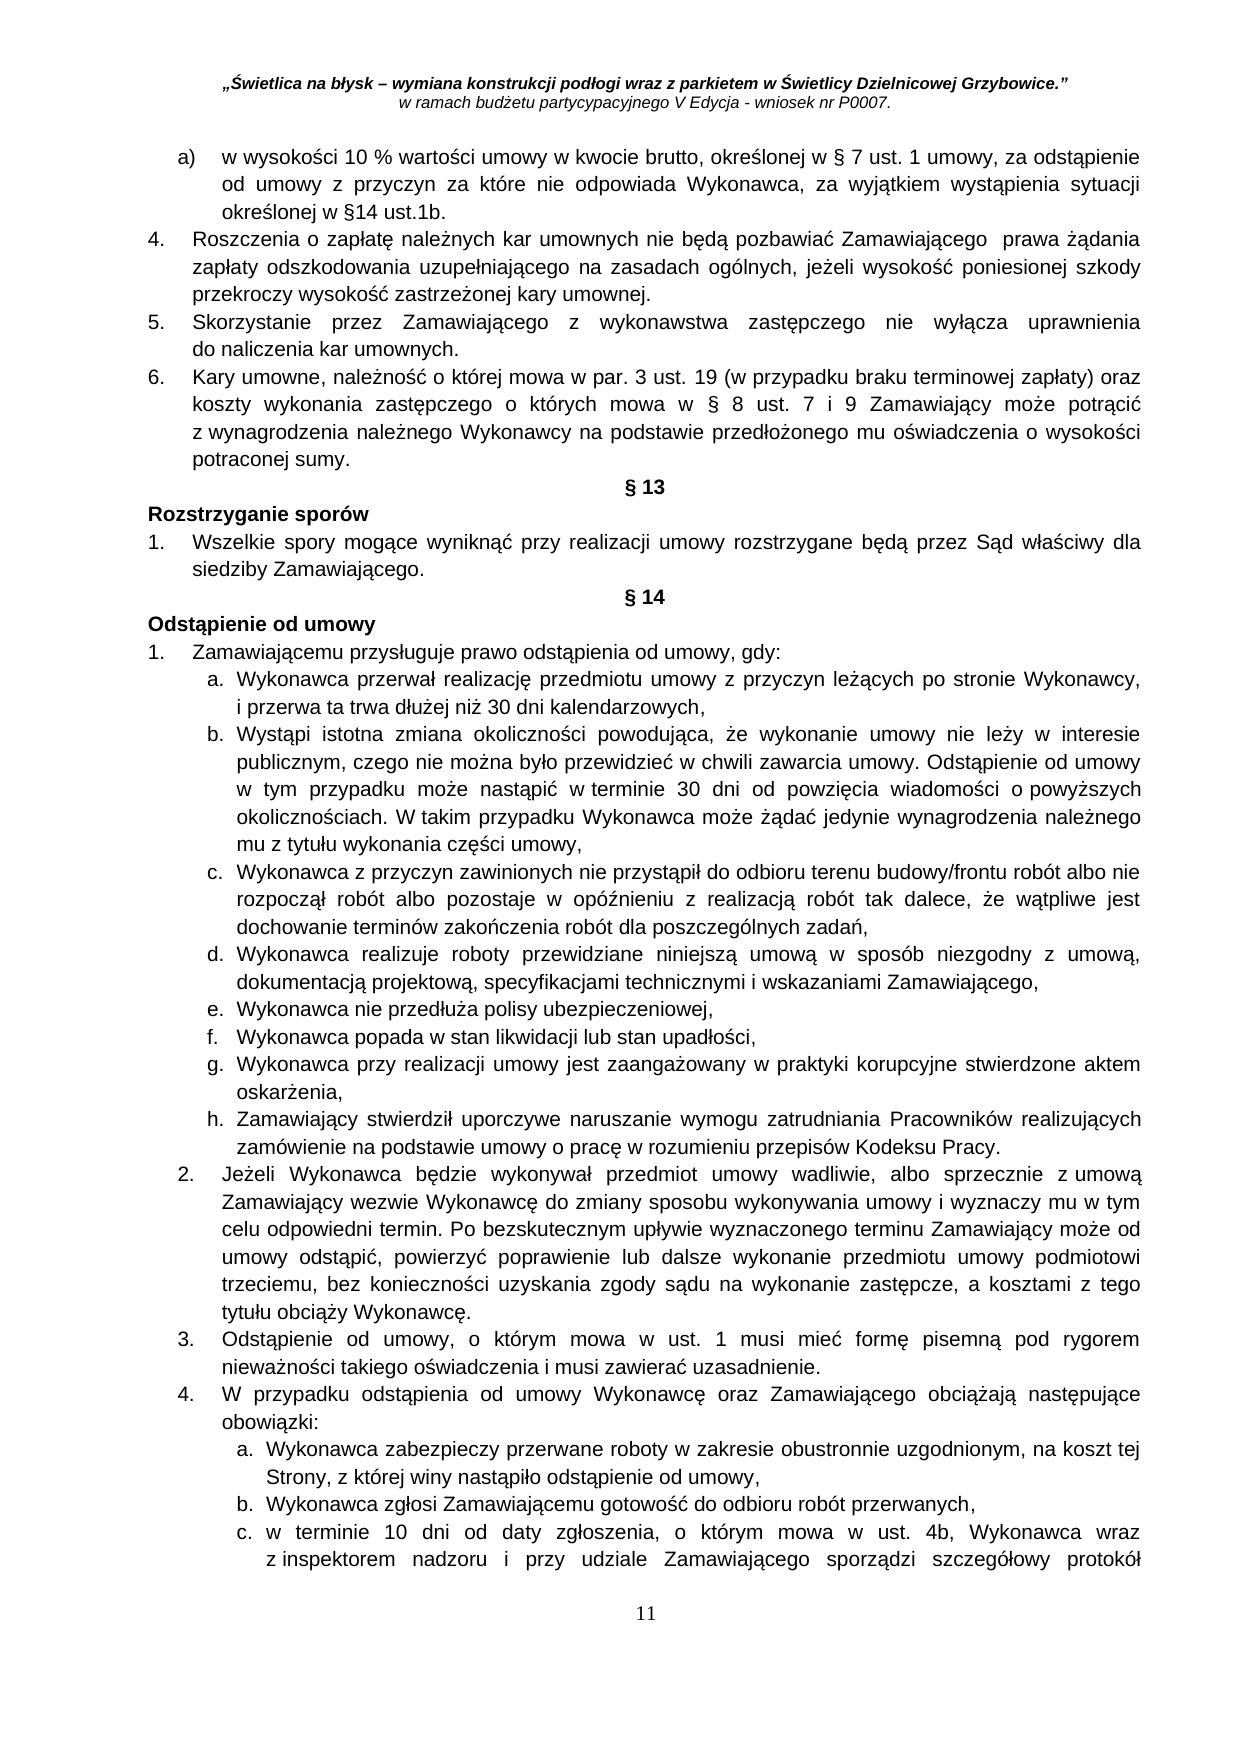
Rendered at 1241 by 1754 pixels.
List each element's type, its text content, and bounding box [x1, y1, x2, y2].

list Roszczenia o zapłatę należnych kar umownych nie będą pozbawiać Zamawiającego prawa żądania zapłaty odszkodowania uzupełniającego na zasadach ogólnych, jeżeli wysokość poniesionej szkody przekroczy wysokość zastrzeżonej kary umownej. [148, 227, 1142, 306]
list Zamawiający stwierdził uporczywe naruszanie wymogu zatrudniania Pracowników realizujących zamówienie na podstawie umowy o pracę w rozumieniu przepisów Kodeksu Pracy. [207, 1107, 1142, 1158]
list Wykonawca przy realizacji umowy jest zaangażowany w praktyki korupcyjne stwierdzone aktem oskarżenia, [207, 1052, 1142, 1103]
list Zamawiającemu przysługuje prawo odstąpienia od umowy, gdy: [148, 639, 1142, 663]
list Jeżeli Wykonawca będzie wykonywał przedmiot umowy wadliwie, albo sprzecznie z umową Zamawiający wezwie Wykonawcę do zmiany sposobu wykonywania umowy i wyznaczy mu w tym celu odpowiedni termin. Po bezskutecznym upływie wyznaczonego terminu Zamawiający może od umowy odstąpić, powierzyć poprawienie lub dalsze wykonanie przedmiotu umowy podmiotowi trzeciemu, bez konieczności uzyskania zgody sądu na wykonanie zastępcze, a kosztami z tego tytułu obciąży Wykonawcę. [177, 1162, 1142, 1323]
list Wykonawca zgłosi Zamawiającemu gotowość do odbioru robót przerwanych, [236, 1492, 1142, 1516]
list Kary umowne, należność o której mowa w par. 3 ust. 19 (w przypadku braku terminowej zapłaty) oraz koszty wykonania zastępczego o których mowa w § 8 ust. 7 i 9 Zamawiający może potrącić z wynagrodzenia należnego Wykonawcy na podstawie przedłożonego mu oświadczenia o wysokości potraconej sumy. [148, 364, 1142, 471]
list W przypadku odstąpienia od umowy Wykonawcę oraz Zamawiającego obciążają następujące obowiązki: [177, 1382, 1142, 1433]
text § 13 [148, 474, 1142, 498]
text § 14 [148, 584, 1142, 608]
list Wykonawca realizuje roboty przewidziane niniejszą umową w sposób niezgodny z umową, dokumentacją projektową, specyfikacjami technicznymi i wskazaniami Zamawiającego, [207, 942, 1142, 993]
list Skorzystanie przez Zamawiającego z wykonawstwa zastępczego nie wyłącza uprawnienia do naliczenia kar umownych. [148, 309, 1142, 361]
list Wykonawca popada w stan likwidacji lub stan upadłości, [207, 1024, 1142, 1048]
list Odstąpienie od umowy, o którym mowa w ust. 1 musi mieć formę pisemną pod rygorem nieważności takiego oświadczenia i musi zawierać uzasadnienie. [177, 1327, 1142, 1378]
list Wykonawca zabezpieczy przerwane roboty w zakresie obustronnie uzgodnionym, na koszt tej Strony, z której winy nastąpiło odstąpienie od umowy, [236, 1437, 1142, 1488]
text Odstąpienie od umowy [148, 612, 1142, 636]
text Rozstrzyganie sporów [148, 502, 1074, 526]
list Wykonawca z przyczyn zawinionych nie przystąpił do odbioru terenu budowy/frontu robót albo nie rozpoczął robót albo pozostaje w opóźnieniu z realizacją robót tak dalece, że wątpliwe jest dochowanie terminów zakończenia robót dla poszczególnych zadań, [207, 859, 1142, 938]
list Wszelkie spory mogące wyniknąć przy realizacji umowy rozstrzygane będą przez Sąd właściwy dla siedziby Zamawiającego. [148, 529, 1142, 581]
list w wysokości 10 % wartości umowy w kwocie brutto, określonej w § 7 ust. 1 umowy, za odstąpienie od umowy z przyczyn za które nie odpowiada Wykonawca, za wyjątkiem wystąpienia sytuacji określonej w §14 ust.1b. [177, 144, 1142, 223]
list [236, 1519, 1142, 1571]
list Wykonawca przerwał realizację przedmiotu umowy z przyczyn leżących po stronie Wykonawcy, i przerwa ta trwa dłużej niż 30 dni kalendarzowych, [207, 667, 1142, 718]
list Wykonawca nie przedłuża polisy ubezpieczeniowej, [207, 997, 1142, 1021]
list Wystąpi istotna zmiana okoliczności powodująca, że wykonanie umowy nie leży w interesie publicznym, czego nie można było przewidzieć w chwili zawarcia umowy. Odstąpienie od umowy w tym przypadku może nastąpić w terminie 30 dni od powzięcia wiadomości o powyższych okolicznościach. W takim przypadku Wykonawca może żądać jedynie wynagrodzenia należnego mu z tytułu wykonania części umowy, [207, 722, 1142, 856]
